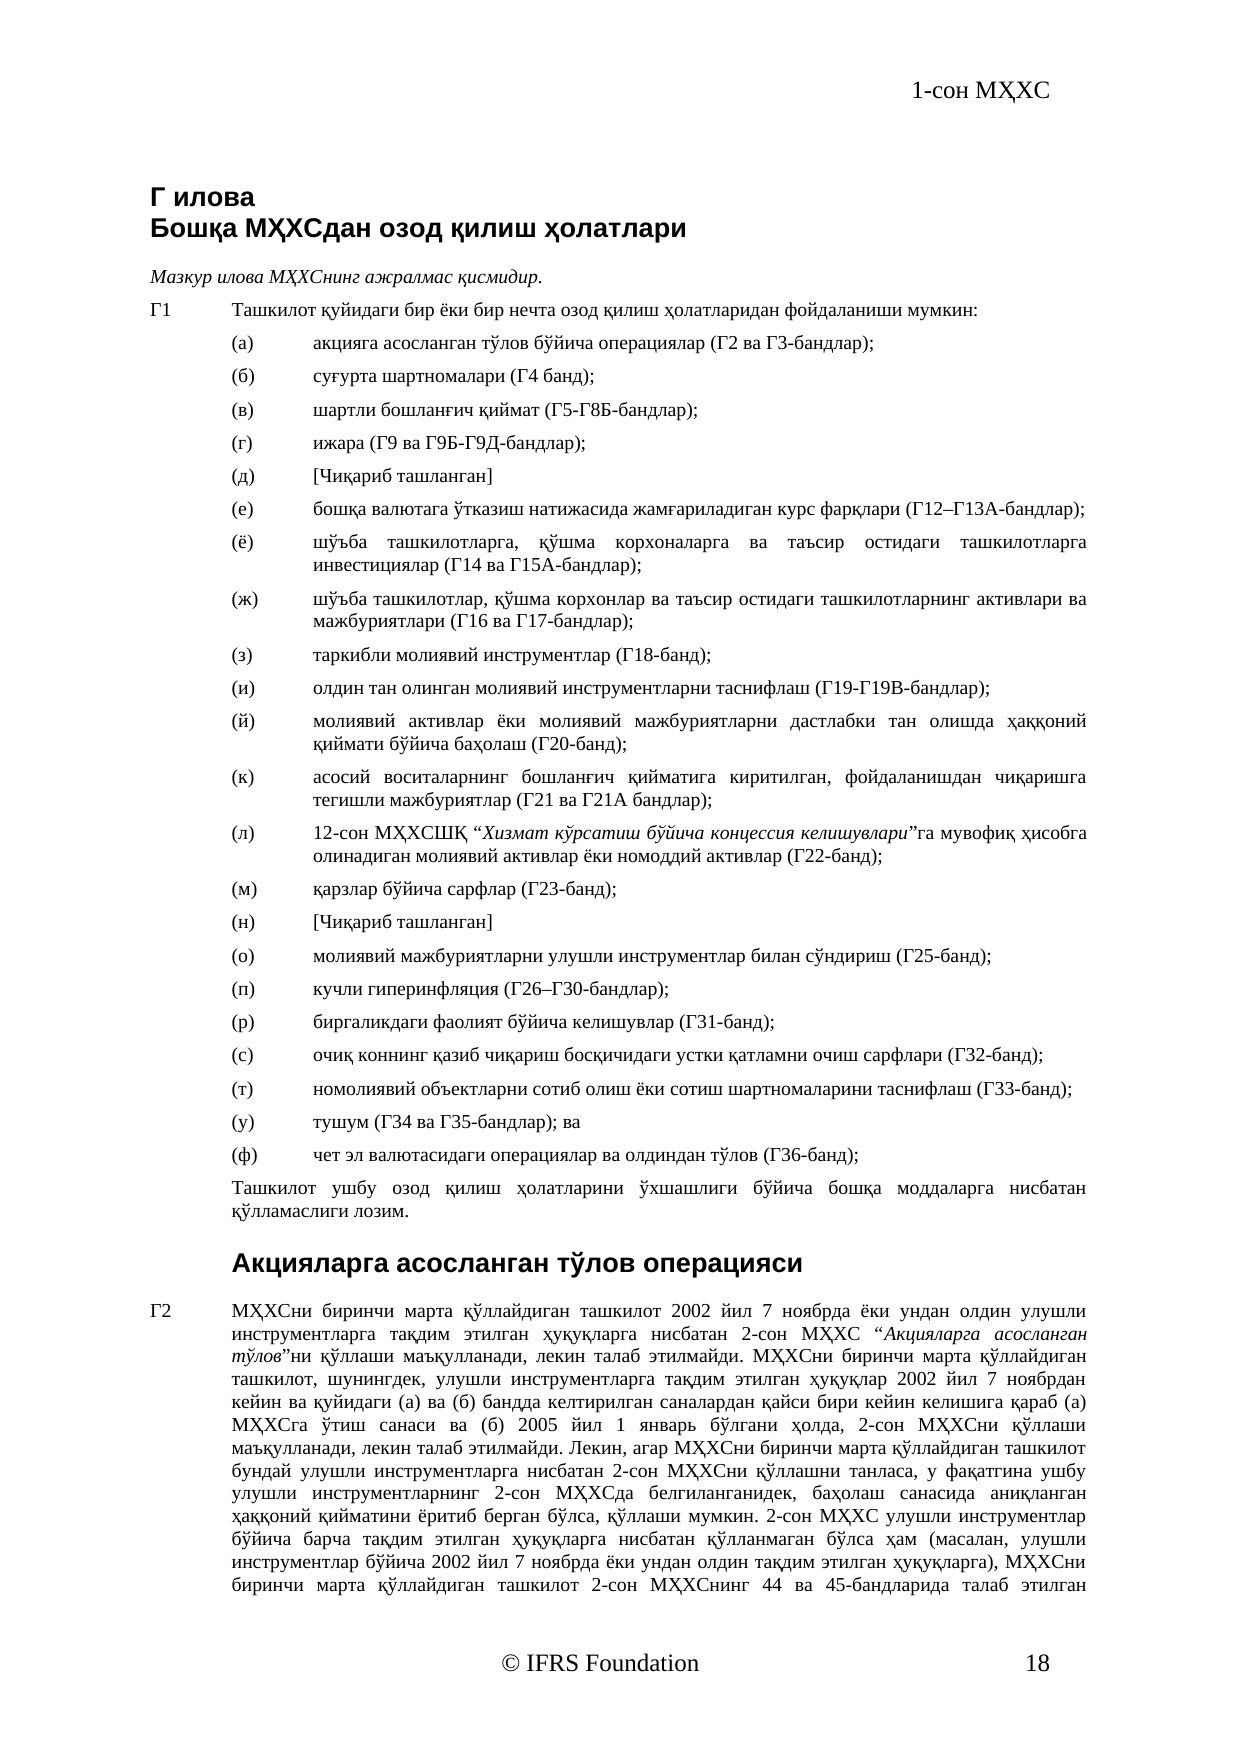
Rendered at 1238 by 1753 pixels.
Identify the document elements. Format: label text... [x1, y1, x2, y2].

text (п) кучли гиперинфляция (Г26–Г30-бандлар); [231, 977, 1087, 999]
text (м) қарзлар бўйича сарфлар (Г23-банд); [231, 877, 1087, 900]
text (ф) чет эл валютасидаги операциялар ва олдиндан тўлов (Г36-банд); [231, 1143, 1087, 1166]
text (р) биргаликдаги фаолият бўйича келишувлар (Г31-банд); [231, 1010, 1087, 1033]
text (й) молиявий активлар ёки молиявий мажбуриятларни дастлабки тан олишда ҳаққоний қиймати бўйича баҳолаш (Г20-банд); [231, 709, 1087, 754]
text (к) асосий воситаларнинг бошланғич қийматига киритилган, фойдаланишдан чиқаришга тегишли мажбуриятлар (Г21 ва Г21A бандлар); [231, 765, 1087, 811]
text (г) ижара (Г9 ва Г9Б-Г9Д-бандлар); [231, 431, 1087, 453]
text (с) очиқ коннинг қазиб чиқариш босқичидаги устки қатламни очиш сарфлари (Г32-банд); [231, 1043, 1087, 1066]
text (о) молиявий мажбуриятларни улушли инструментлар билан сўндириш (Г25-банд); [231, 943, 1087, 966]
text (у) тушум (Г34 ва Г35-бандлар); ва [231, 1110, 1087, 1132]
text (ё) шўъба ташкилотларга, қўшма корхоналарга ва таъсир остидаги ташкилотларга инвестициялар (Г14 ва Г15А-бандлар); [231, 530, 1087, 576]
text (в) шартли бошланғич қиймат (Г5-Г8Б-бандлар); [231, 397, 1087, 420]
text (б) суғурта шартномалари (Г4 банд); [231, 364, 1087, 387]
text (и) олдин тан олинган молиявий инструментларни таснифлаш (Г19-Г19В-бандлар); [231, 676, 1087, 698]
text (т) номолиявий объектларни сотиб олиш ёки сотиш шартномаларини таснифлаш (Г33-банд); [231, 1076, 1087, 1099]
text Акцияларга асосланган тўлов операцияси [231, 1247, 1087, 1278]
text (a) акцияга асосланган тўлов бўйича операциялар (Г2 ва Г3-бандлар); [231, 331, 1087, 354]
text (е) бошқа валютага ўтказиш натижасида жамғариладиган курс фарқлари (Г12–Г13А-бандлар); [231, 497, 1087, 520]
text Ташкилот ушбу озод қилиш ҳолатларини ўхшашлиги бўйича бошқа моддаларга нисбатан қўлламаслиги лозим. [231, 1176, 1087, 1222]
text (н) [Чиқариб ташланган] [231, 910, 1087, 933]
text (з) таркибли молиявий инструментлар (Г18-банд); [231, 642, 1087, 665]
text Г1 Ташкилот қуйидаги бир ёки бир нечта озод қилиш ҳолатларидан фойдаланиши мумкин: [150, 298, 1087, 321]
text Г илова Бошқа МҲХСдан озод қилиш ҳолатлари [150, 181, 1087, 244]
text (ж) шўъба ташкилотлар, қўшма корхонлар ва таъсир остидаги ташкилотларнинг активлари ва мажбуриятлари (Г16 ва Г17-бандлар); [231, 586, 1087, 632]
text (д) [Чиқариб ташланган] [231, 464, 1087, 487]
text Мазкур илова МҲХСнинг ажралмас қисмидир. [150, 264, 1087, 287]
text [150, 1299, 1087, 1595]
text (л) 12-сон МҲХСШҚ “Хизмат кўрсатиш бўйича концессия келишувлари”га мувофиқ ҳисобга олинадиган молиявий активлар ёки номоддий активлар (Г22-банд); [231, 821, 1087, 867]
